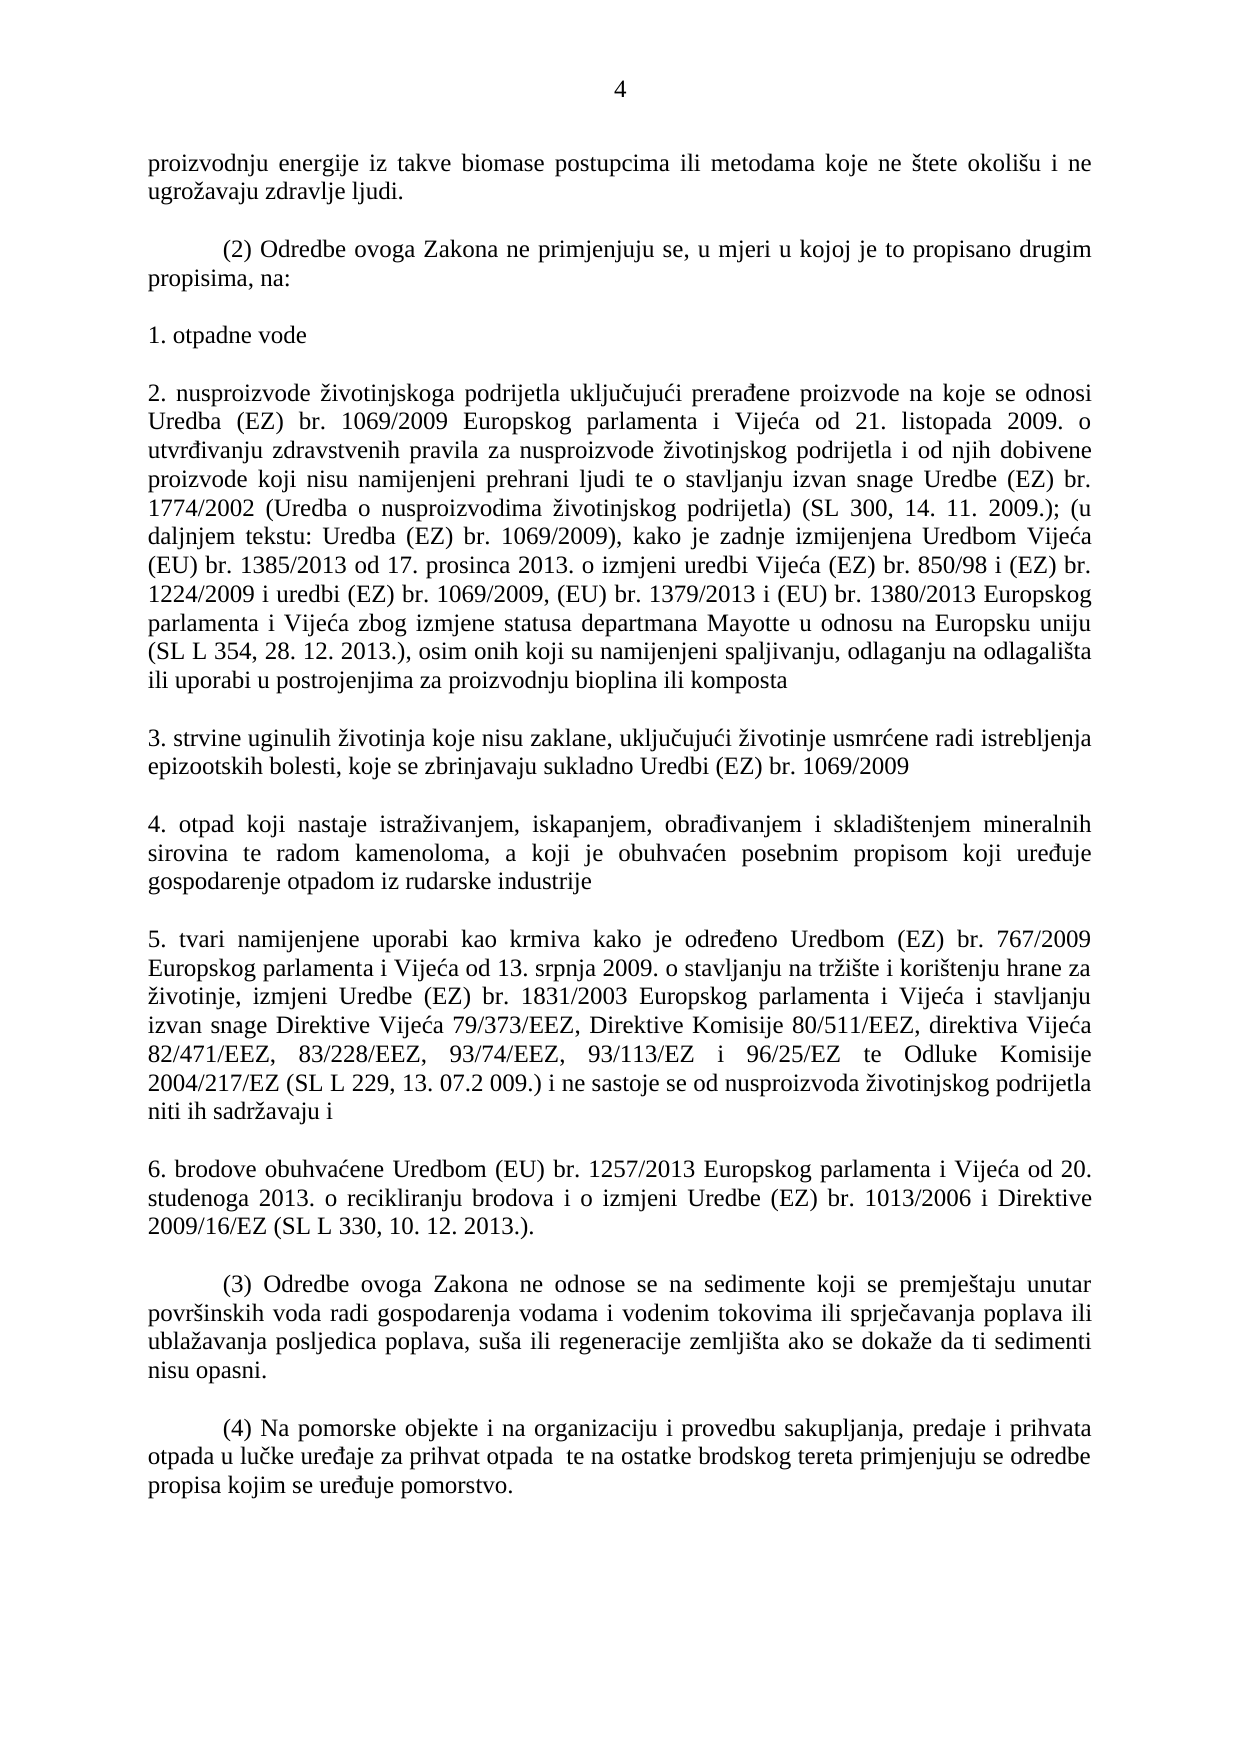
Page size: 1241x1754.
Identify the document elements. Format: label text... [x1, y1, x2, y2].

text 2. nusproizvode životinjskoga podrijetla uključujući prerađene proizvode na koje se odnosi Uredba (EZ) br. 1069/2009 Europskog parlamenta i Vijeća od 21. listopada 2009. o utvrđivanju zdravstvenih pravila za nusproizvode životinjskog podrijetla i od njih dobivene proizvode koji nisu namijenjeni prehrani ljudi te o stavljanju izvan snage Uredbe (EZ) br. 1774/2002 (Uredba o nusproizvodima životinjskog podrijetla) (SL 300, 14. 11. 2009.); (u daljnjem tekstu: Uredba (EZ) br. 1069/2009), kako je zadnje izmijenjena Uredbom Vijeća (EU) br. 1385/2013 od 17. prosinca 2013. o izmjeni uredbi Vijeća (EZ) br. 850/98 i (EZ) br. 1224/2009 i uredbi (EZ) br. 1069/2009, (EU) br. 1379/2013 i (EU) br. 1380/2013 Europskog parlamenta i Vijeća zbog izmjene statusa departmana Mayotte u odnosu na Europsku uniju (SL L 354, 28. 12. 2013.), osim onih koji su namijenjeni spaljivanju, odlaganju na odlagališta ili uporabi u postrojenjima za proizvodnju bioplina ili komposta [148, 378, 1093, 694]
text 4. otpad koji nastaje istraživanjem, iskapanjem, obrađivanjem i skladištenjem mineralnih sirovina te radom kamenoloma, a koji je obuhvaćen posebnim propisom koji uređuje gospodarenje otpadom iz rudarske industrije [148, 809, 1093, 895]
text 3. strvine uginulih životinja koje nisu zaklane, uključujući životinje usmrćene radi istrebljenja epizootskih bolesti, koje se zbrinjavaju sukladno Uredbi (EZ) br. 1069/2009 [148, 723, 1093, 780]
text 1. otpadne vode [148, 320, 1093, 349]
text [148, 148, 1093, 205]
text 6. brodove obuhvaćene Uredbom (EU) br. 1257/2013 Europskog parlamenta i Vijeća od 20. studenoga 2013. o recikliranju brodova i o izmjeni Uredbe (EZ) br. 1013/2006 i Direktive 2009/16/EZ (SL L 330, 10. 12. 2013.). [148, 1154, 1093, 1240]
text (2) Odredbe ovoga Zakona ne primjenjuju se, u mjeri u kojoj je to propisano drugim propisima, na: [148, 234, 1093, 291]
text (4) Na pomorske objekte i na organizaciju i provedbu sakupljanja, predaje i prihvata otpada u lučke uređaje za prihvat otpada te na ostatke brodskog tereta primjenjuju se odredbe propisa kojim se uređuje pomorstvo. [148, 1413, 1093, 1499]
text 5. tvari namijenjene uporabi kao krmiva kako je određeno Uredbom (EZ) br. 767/2009 Europskog parlamenta i Vijeća od 13. srpnja 2009. o stavljanju na tržište i korištenju hrane za životinje, izmjeni Uredbe (EZ) br. 1831/2003 Europskog parlamenta i Vijeća i stavljanju izvan snage Direktive Vijeća 79/373/EEZ, Direktive Komisije 80/511/EEZ, direktiva Vijeća 82/471/EEZ, 83/228/EEZ, 93/74/EEZ, 93/113/EZ i 96/25/EZ te Odluke Komisije 2004/217/EZ (SL L 229, 13. 07.2 009.) i ne sastoje se od nusproizvoda životinjskog podrijetla niti ih sadržavaju i [148, 924, 1093, 1125]
text (3) Odredbe ovoga Zakona ne odnose se na sedimente koji se premještaju unutar površinskih voda radi gospodarenja vodama i vodenim tokovima ili sprječavanja poplava ili ublažavanja posljedica poplava, suša ili regeneracije zemljišta ako se dokaže da ti sedimenti nisu opasni. [148, 1269, 1093, 1384]
